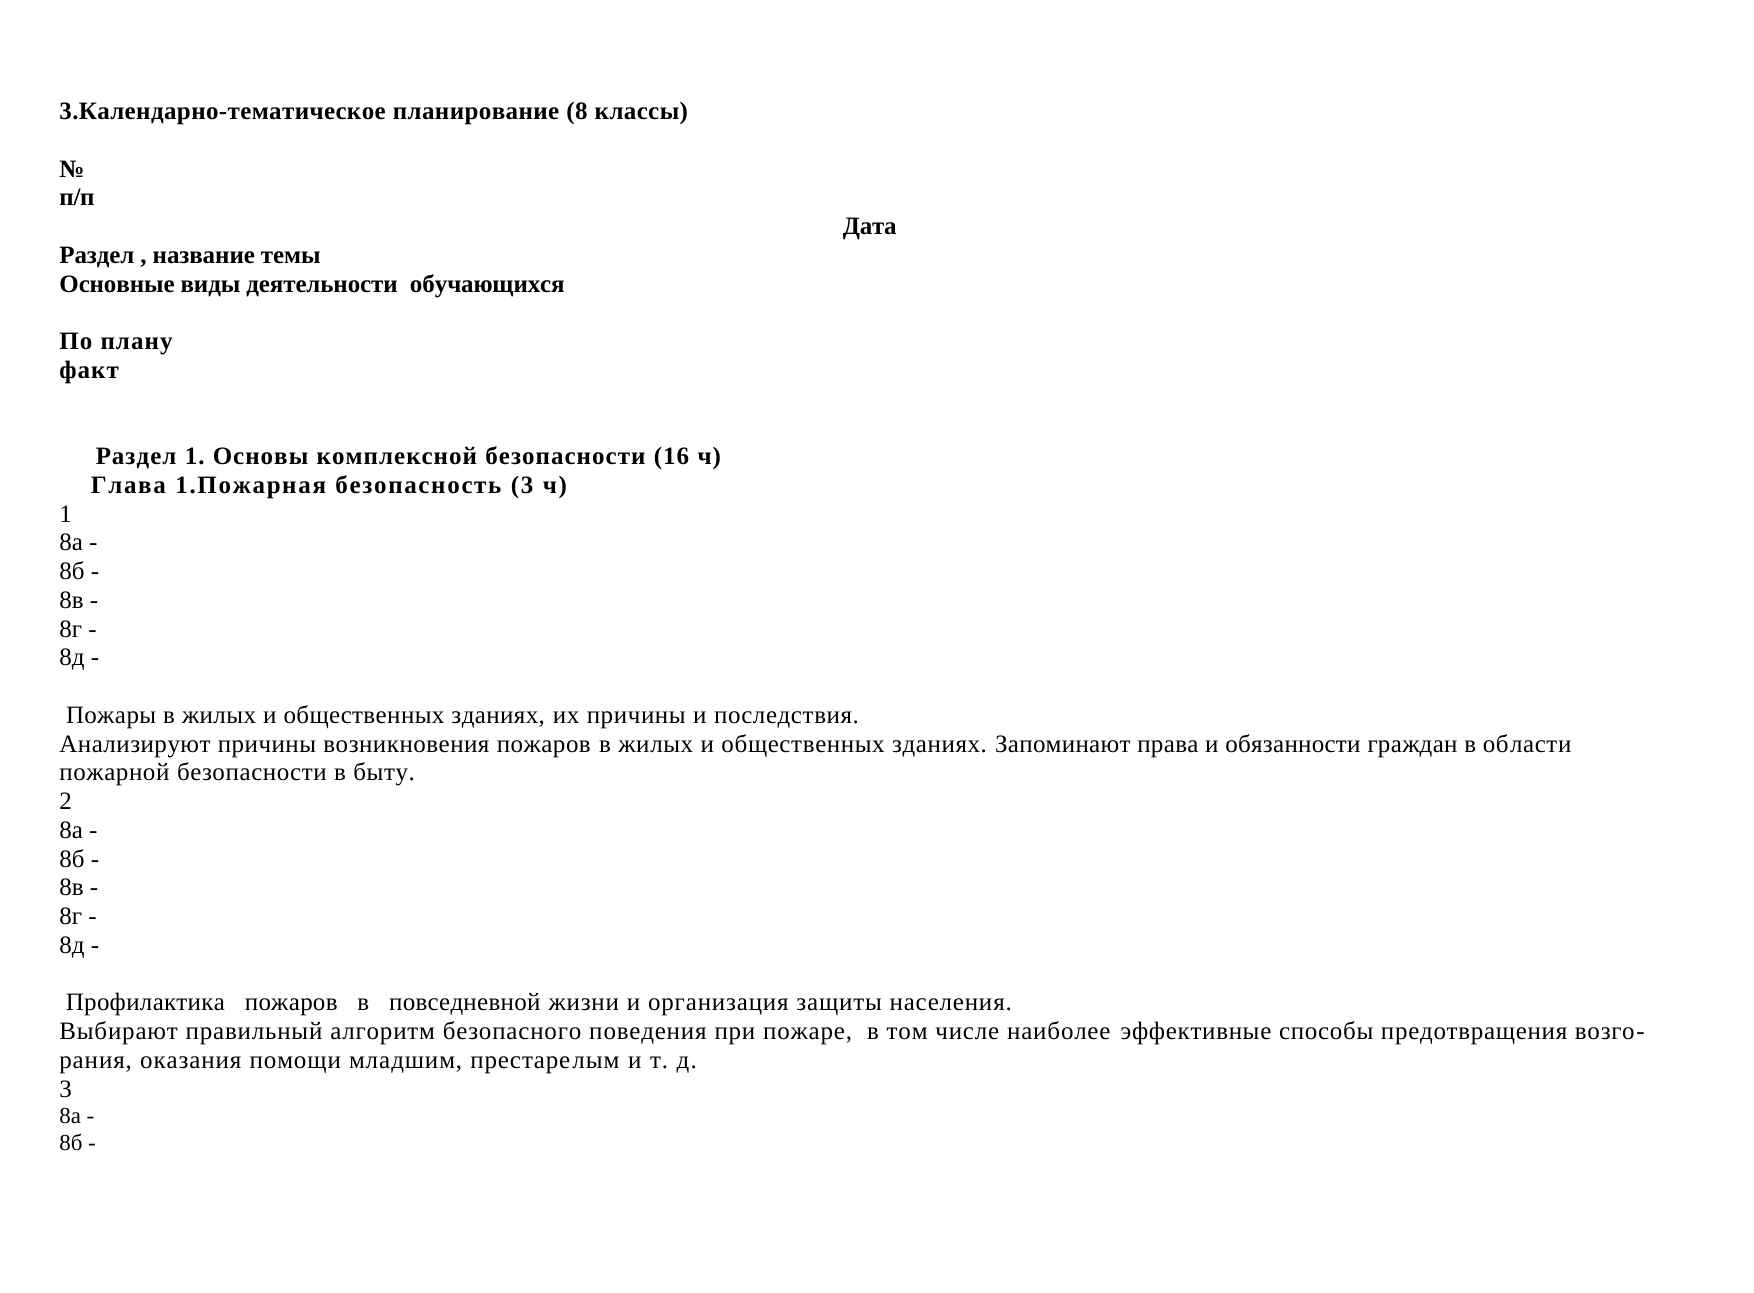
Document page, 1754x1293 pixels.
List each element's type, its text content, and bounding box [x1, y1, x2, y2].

text 3.Календарно-тематическое планирование (8 классы) [59, 96, 1680, 125]
